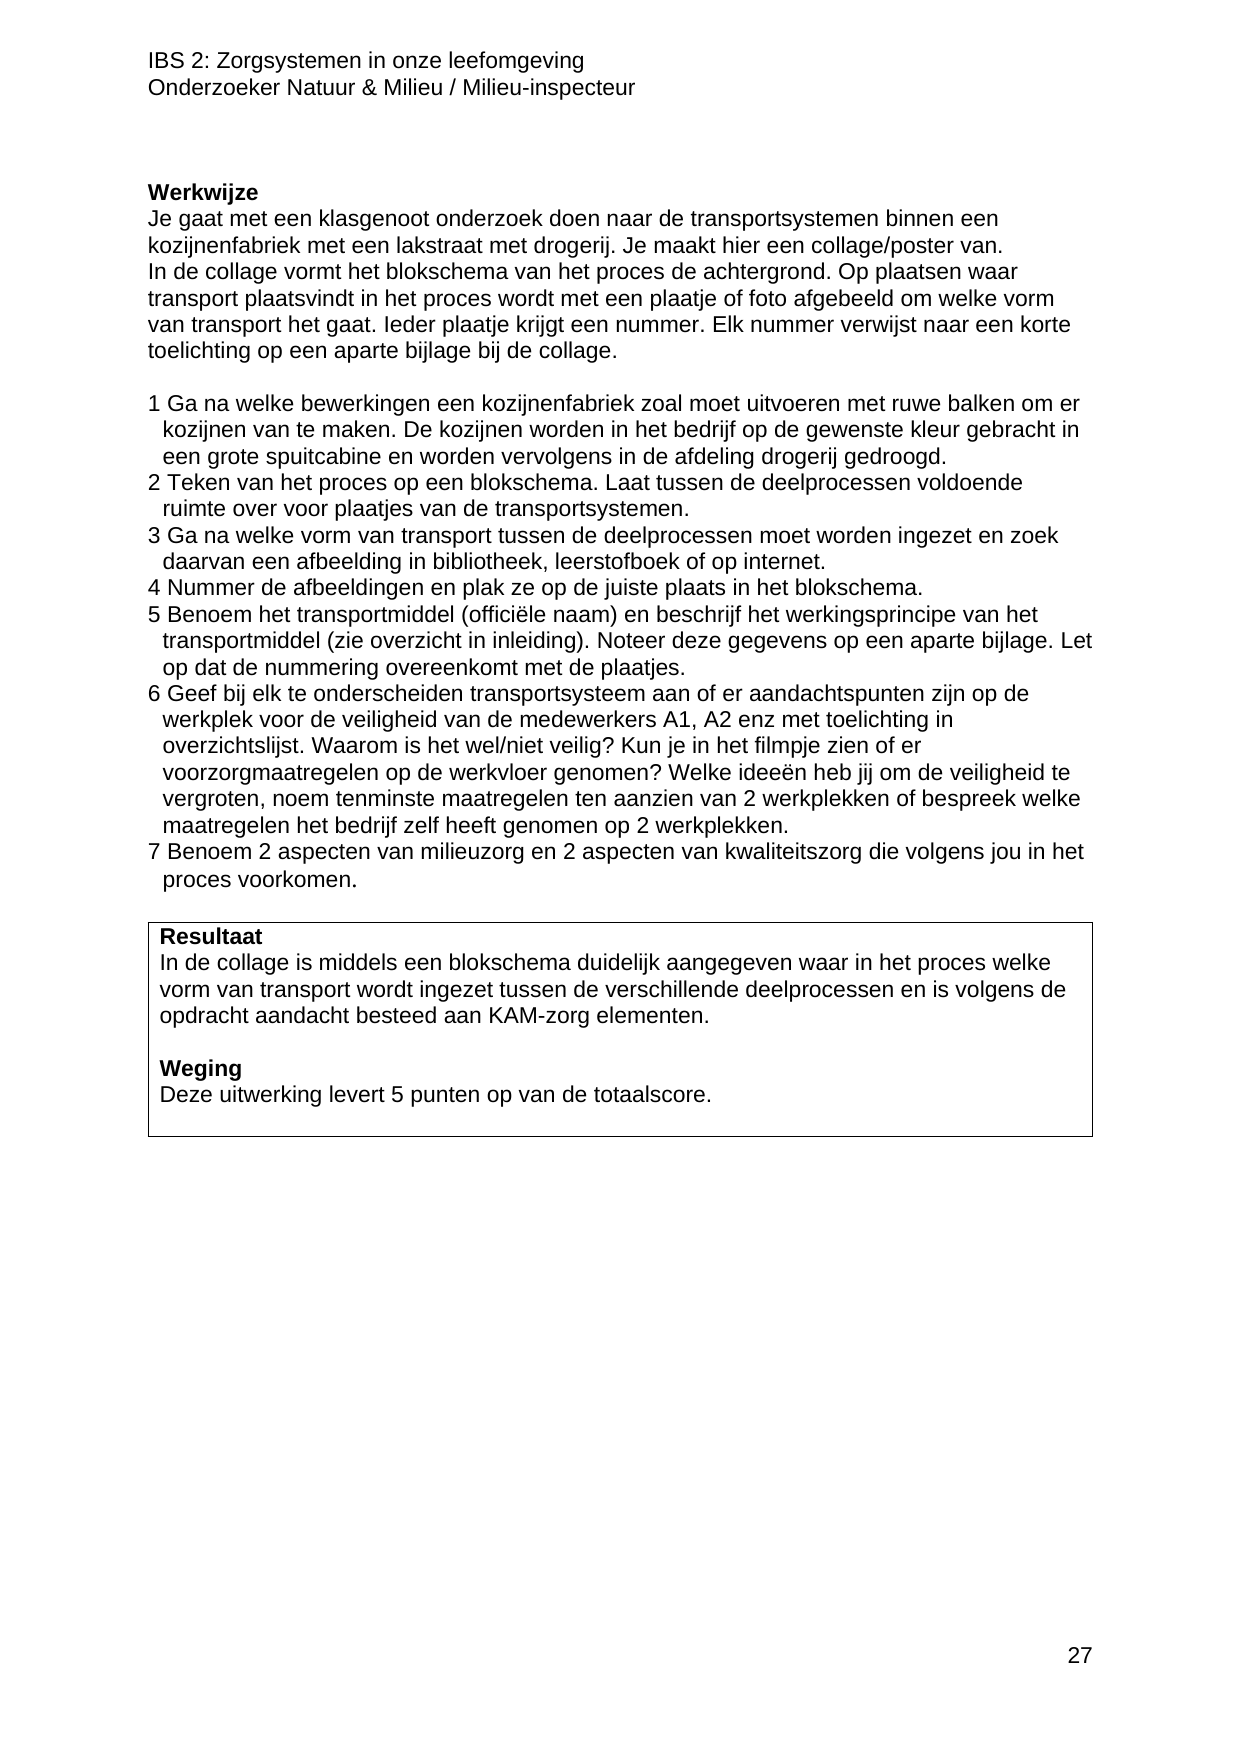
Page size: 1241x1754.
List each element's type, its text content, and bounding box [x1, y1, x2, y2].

text In de collage vormt het blokschema van het proces de achtergrond. Op plaatsen waar transport plaatsvindt in het proces wordt met een plaatje of foto afgebeeld om welke vorm van transport het gaat. Ieder plaatje krijgt een nummer. Elk nummer verwijst naar een korte toelichting op een aparte bijlage bij de collage. [148, 258, 1093, 363]
text 1 Ga na welke bewerkingen een kozijnenfabriek zoal moet uitvoeren met ruwe balken om er kozijnen van te maken. De kozijnen worden in het bedrijf op de gewenste kleur gebracht in een grote spuitcabine en worden vervolgens in de afdeling drogerij gedroogd. [148, 390, 1093, 469]
text 4 Nummer de afbeeldingen en plak ze op de juiste plaats in het blokschema. [148, 574, 1093, 601]
text 5 Benoem het transportmiddel (officiële naam) en beschrijf het werkingsprincipe van het transportmiddel (zie overzicht in inleiding). Noteer deze gegevens op een aparte bijlage. Let op dat de nummering overeenkomt met de plaatjes. [148, 601, 1093, 680]
table_header Resultaat In de collage is middels een blokschema duidelijk aangegeven waar in het proces welke vorm van transport wordt ingezet tussen de verschillende deelprocessen en is volgens de opdracht aandacht besteed aan KAM-zorg elementen. Weging Deze uitwerking levert 5 punten op van de totaalscore. [149, 923, 1092, 1136]
text 3 Ga na welke vorm van transport tussen de deelprocessen moet worden ingezet en zoek daarvan een afbeelding in bibliotheek, leerstofboek of op internet. [148, 522, 1093, 574]
text Je gaat met een klasgenoot onderzoek doen naar de transportsystemen binnen een kozijnenfabriek met een lakstraat met drogerij. Je maakt hier een collage/poster van. [148, 205, 1093, 258]
text Werkwijze [148, 179, 1093, 205]
text 6 Geef bij elk te onderscheiden transportsysteem aan of er aandachtspunten zijn op de werkplek voor de veiligheid van de medewerkers A1, A2 enz met toelichting in overzichtslijst. Waarom is het wel/niet veilig? Kun je in het filmpje zien of er voorzorgmaatregelen op de werkvloer genomen? Welke ideeën heb jij om de veiligheid te vergroten, noem tenminste maatregelen ten aanzien van 2 werkplekken of bespreek welke maatregelen het bedrijf zelf heeft genomen op 2 werkplekken. [148, 680, 1093, 838]
text 7 Benoem 2 aspecten van milieuzorg en 2 aspecten van kwaliteitszorg die volgens jou in het proces voorkomen. [148, 838, 1093, 893]
text 2 Teken van het proces op een blokschema. Laat tussen de deelprocessen voldoende ruimte over voor plaatjes van de transportsystemen. [148, 469, 1093, 522]
